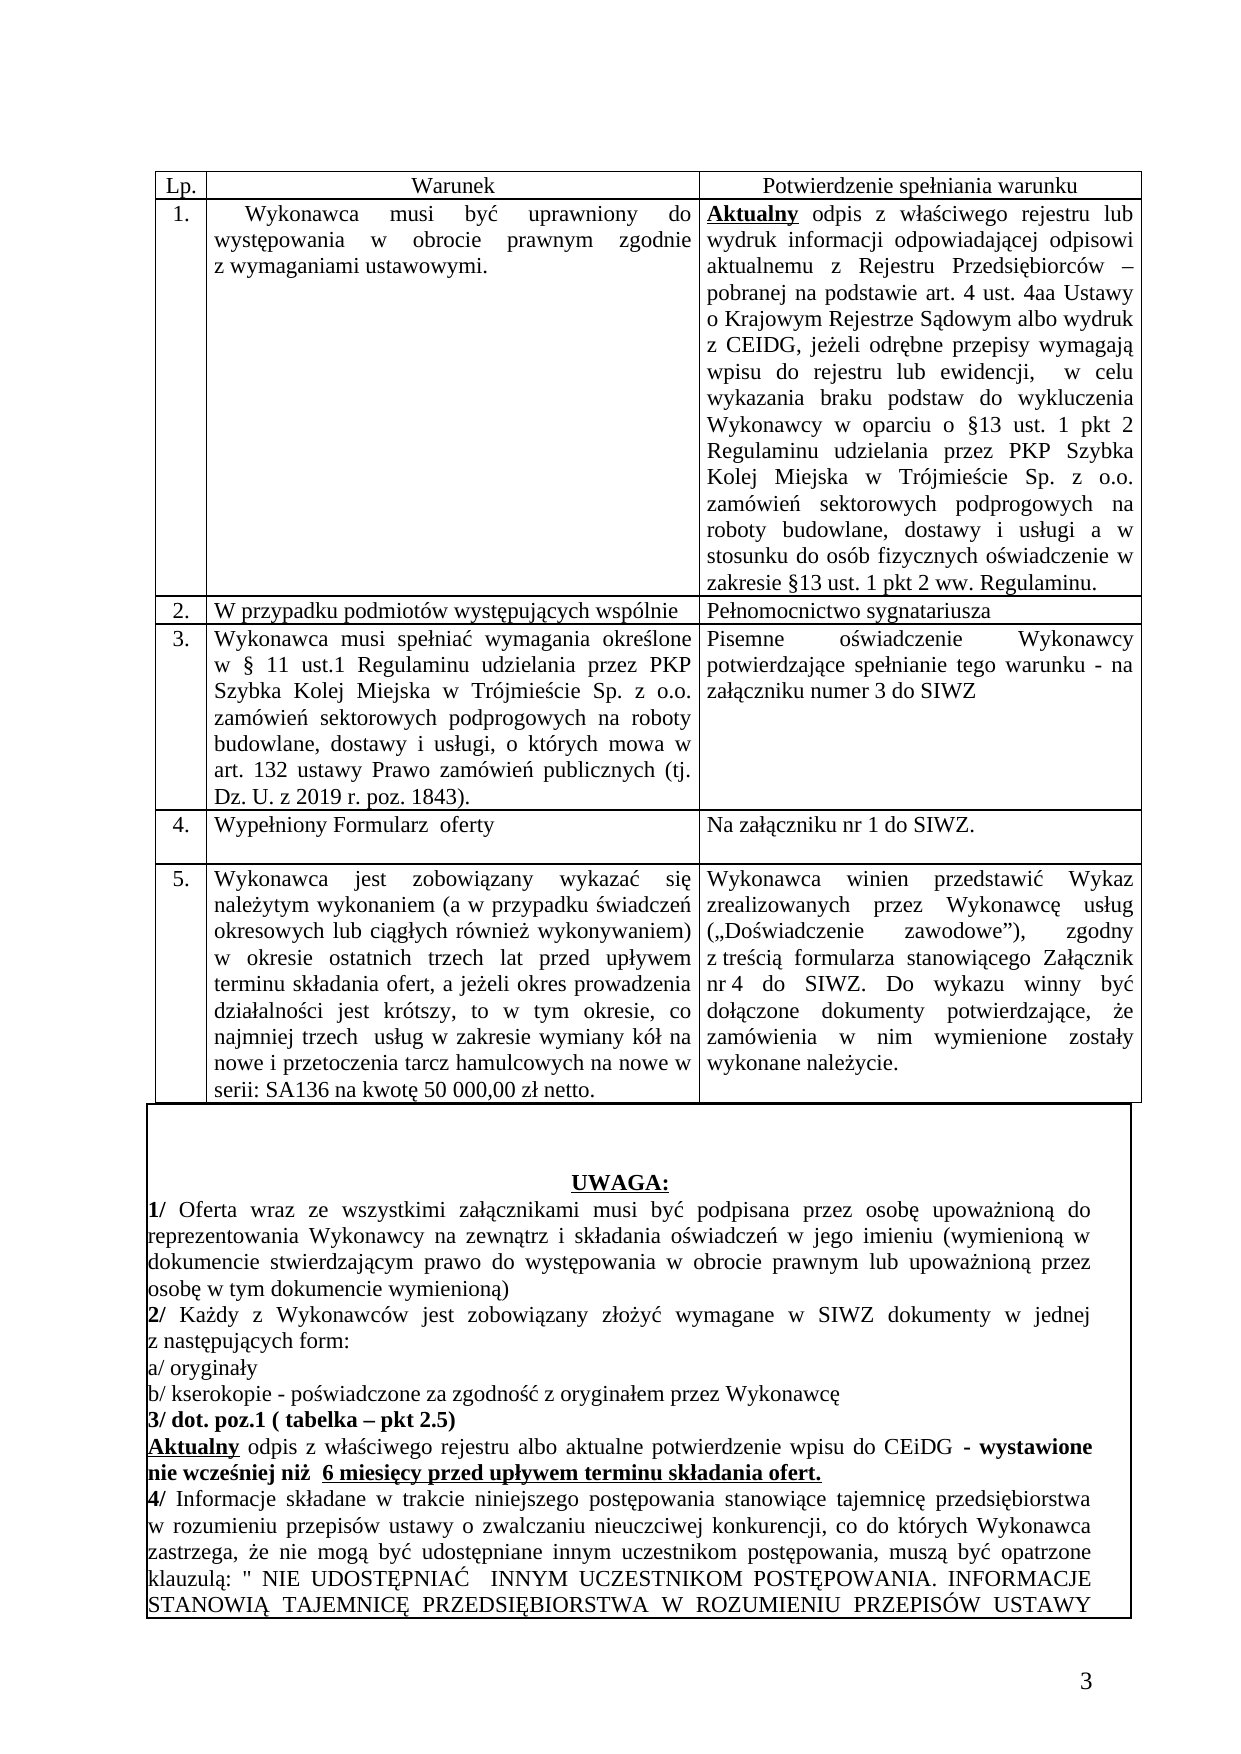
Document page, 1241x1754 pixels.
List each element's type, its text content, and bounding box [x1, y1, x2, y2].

table_cell Wykonawca jest zobowiązany wykazać się należytym wykonaniem (a w przypadku świadczeń okresowych lub ciągłych również wykonywaniem) w okresie ostatnich trzech lat przed upływem terminu składania ofert, a jeżeli okres prowadzenia działalności jest krótszy, to w tym okresie, co najmniej trzech usług w zakresie wymiany kół na nowe i przetoczenia tarcz hamulcowych na nowe w serii: SA136 na kwotę 50 000,00 zł netto. [207, 865, 699, 1102]
table_cell Wypełniony Formularz oferty [207, 811, 699, 863]
table_cell Pisemne oświadczenie Wykonawcy potwierdzające spełnianie tego warunku - na załączniku numer 3 do SIWZ [700, 625, 1141, 809]
table_cell Wykonawca musi spełniać wymagania określone w § 11 ust.1 Regulaminu udzielania przez PKP Szybka Kolej Miejska w Trójmieście Sp. z o.o. zamówień sektorowych podprogowych na roboty budowlane, dostawy i usługi, o których mowa w art. 132 ustawy Prawo zamówień publicznych (tj. Dz. U. z 2019 r. poz. 1843). [207, 625, 699, 809]
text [148, 1419, 1130, 1617]
text a/ oryginały [148, 1354, 1092, 1380]
table_header Lp. [156, 172, 206, 198]
text 3/ dot. poz.1 ( tabelka – pkt 2.5) [148, 1406, 1092, 1419]
table_cell Wykonawca winien przedstawić Wykaz zrealizowanych przez Wykonawcę usług („Doświadczenie zawodowe”), zgodny z treścią formularza stanowiącego Załącznik nr 4 do SIWZ. Do wykazu winny być dołączone dokumenty potwierdzające, że zamówienia w nim wymienione zostały wykonane należycie. [700, 865, 1141, 1102]
text UWAGA: [148, 1105, 1130, 1196]
table_cell 3. [156, 625, 206, 809]
table_cell 4. [156, 811, 206, 863]
table_header Warunek [207, 172, 699, 198]
text 1/ Oferta wraz ze wszystkimi załącznikami musi być podpisana przez osobę upoważnioną do reprezentowania Wykonawcy na zewnątrz i składania oświadczeń w jego imieniu (wymienioną w dokumencie stwierdzającym prawo do występowania w obrocie prawnym lub upoważnioną przez osobę w tym dokumencie wymienioną) [148, 1196, 1092, 1301]
table_cell Wykonawca musi być uprawniony do występowania w obrocie prawnym zgodnie z wymaganiami ustawowymi. [207, 200, 699, 595]
table_cell 2. [156, 597, 206, 623]
table_cell Na załączniku nr 1 do SIWZ. [700, 811, 1141, 863]
table_header Potwierdzenie spełniania warunku [700, 172, 1141, 198]
text b/ kserokopie - poświadczone za zgodność z oryginałem przez Wykonawcę [148, 1380, 1092, 1406]
table_cell Pełnomocnictwo sygnatariusza [700, 597, 1141, 623]
table_cell W przypadku podmiotów występujących wspólnie [207, 597, 699, 623]
table_cell 1. [156, 200, 206, 595]
table_cell Aktualny odpis z właściwego rejestru lub wydruk informacji odpowiadającej odpisowi aktualnemu z Rejestru Przedsiębiorców – pobranej na podstawie art. 4 ust. 4aa Ustawy o Krajowym Rejestrze Sądowym albo wydruk z CEIDG, jeżeli odrębne przepisy wymagają wpisu do rejestru lub ewidencji, w celu wykazania braku podstaw do wykluczenia Wykonawcy w oparciu o §13 ust. 1 pkt 2 Regulaminu udzielania przez PKP Szybka Kolej Miejska w Trójmieście Sp. z o.o. zamówień sektorowych podprogowych na roboty budowlane, dostawy i usługi a w stosunku do osób fizycznych oświadczenie w zakresie §13 ust. 1 pkt 2 ww. Regulaminu. [700, 200, 1141, 595]
text 2/ Każdy z Wykonawców jest zobowiązany złożyć wymagane w SIWZ dokumenty w jednej z następujących form: [148, 1301, 1092, 1354]
table_cell 5. [156, 865, 206, 1102]
